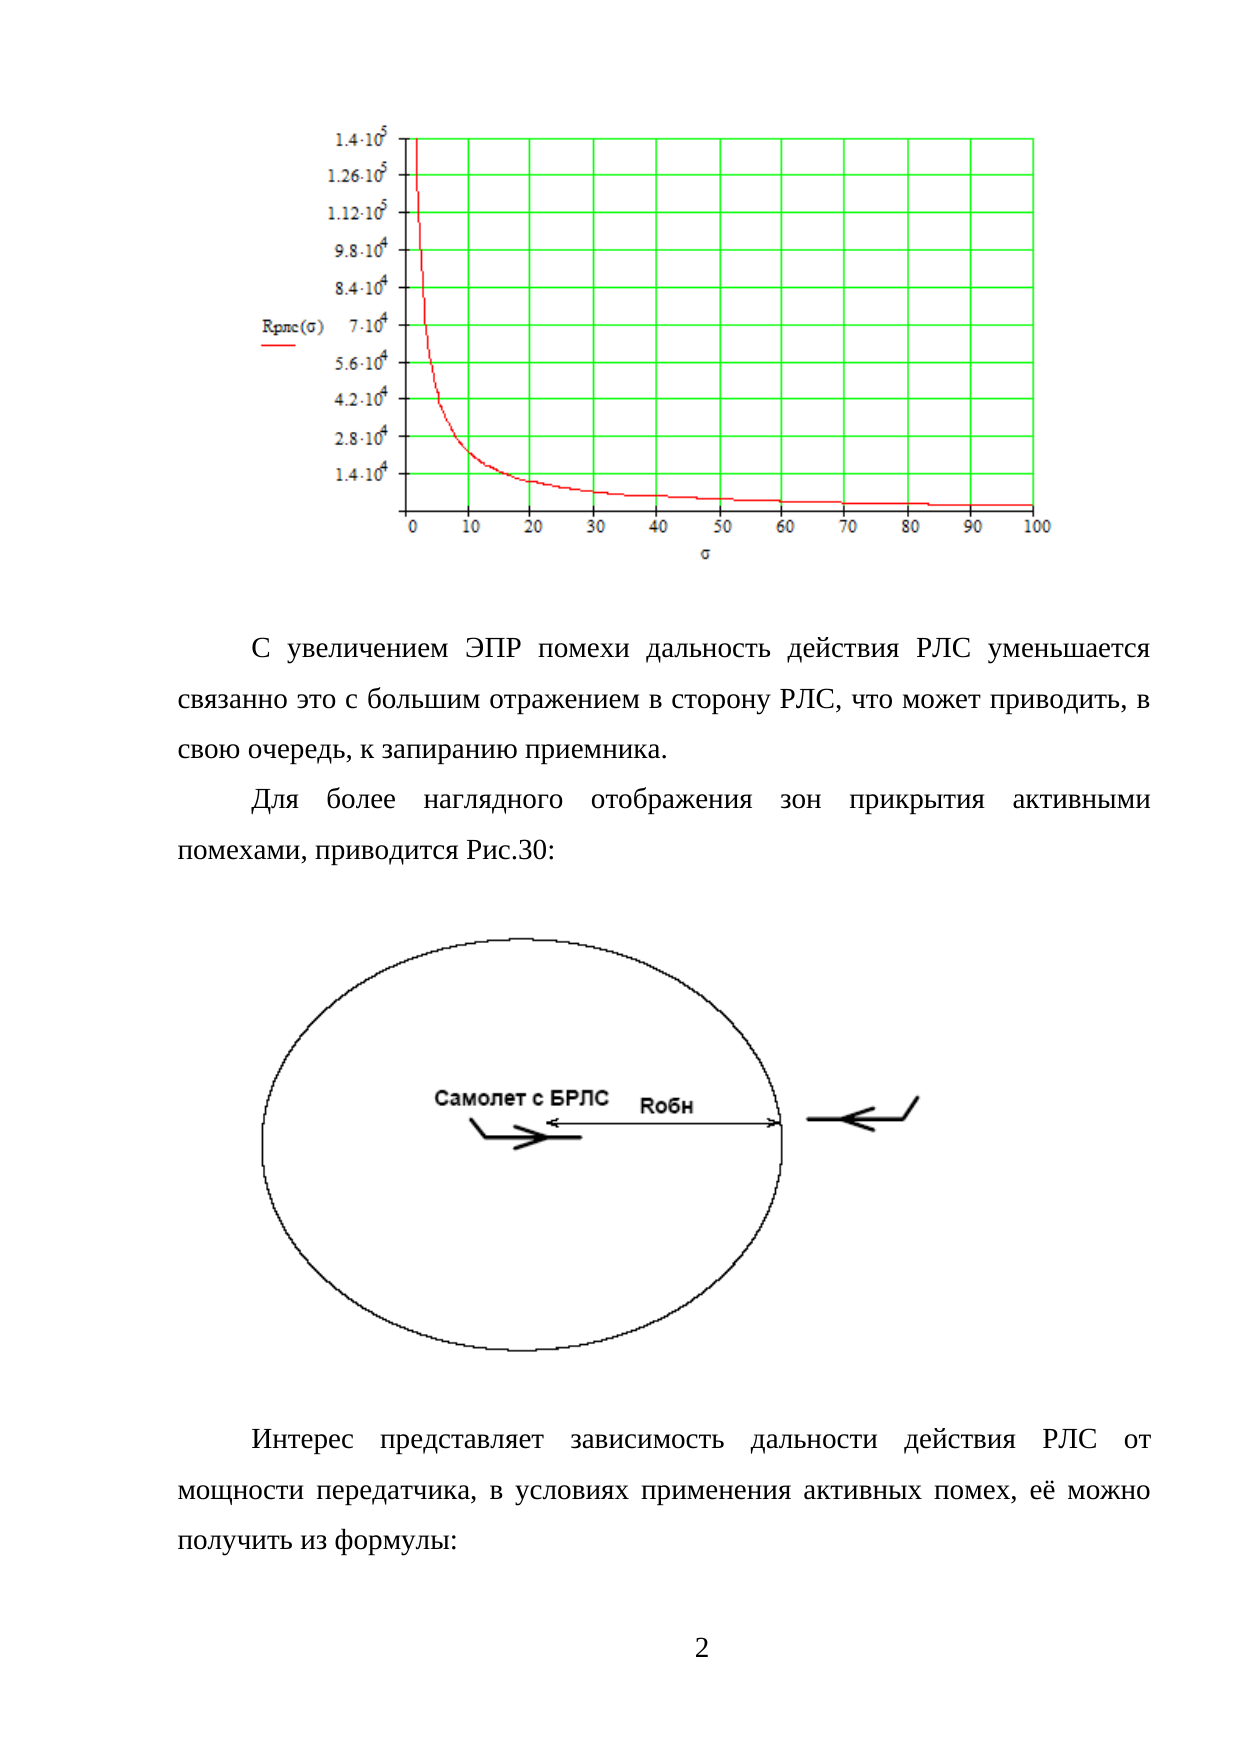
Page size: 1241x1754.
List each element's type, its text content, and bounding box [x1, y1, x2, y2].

text С увеличением ЭПР помехи дальность действия РЛС уменьшается связанно это с большим отражением в сторону РЛС, что может приводить, в свою очередь, к запиранию приемника. [177, 631, 1152, 765]
text Интерес представляет зависимость дальности действия РЛС от мощности передатчика, в условиях применения активных помех, её можно получить из формулы: [177, 1422, 1152, 1556]
picture [251, 932, 922, 1355]
picture [252, 118, 1064, 564]
text Для более наглядного отображения зон прикрытия активными помехами, приводится Рис.30: [177, 782, 1152, 865]
